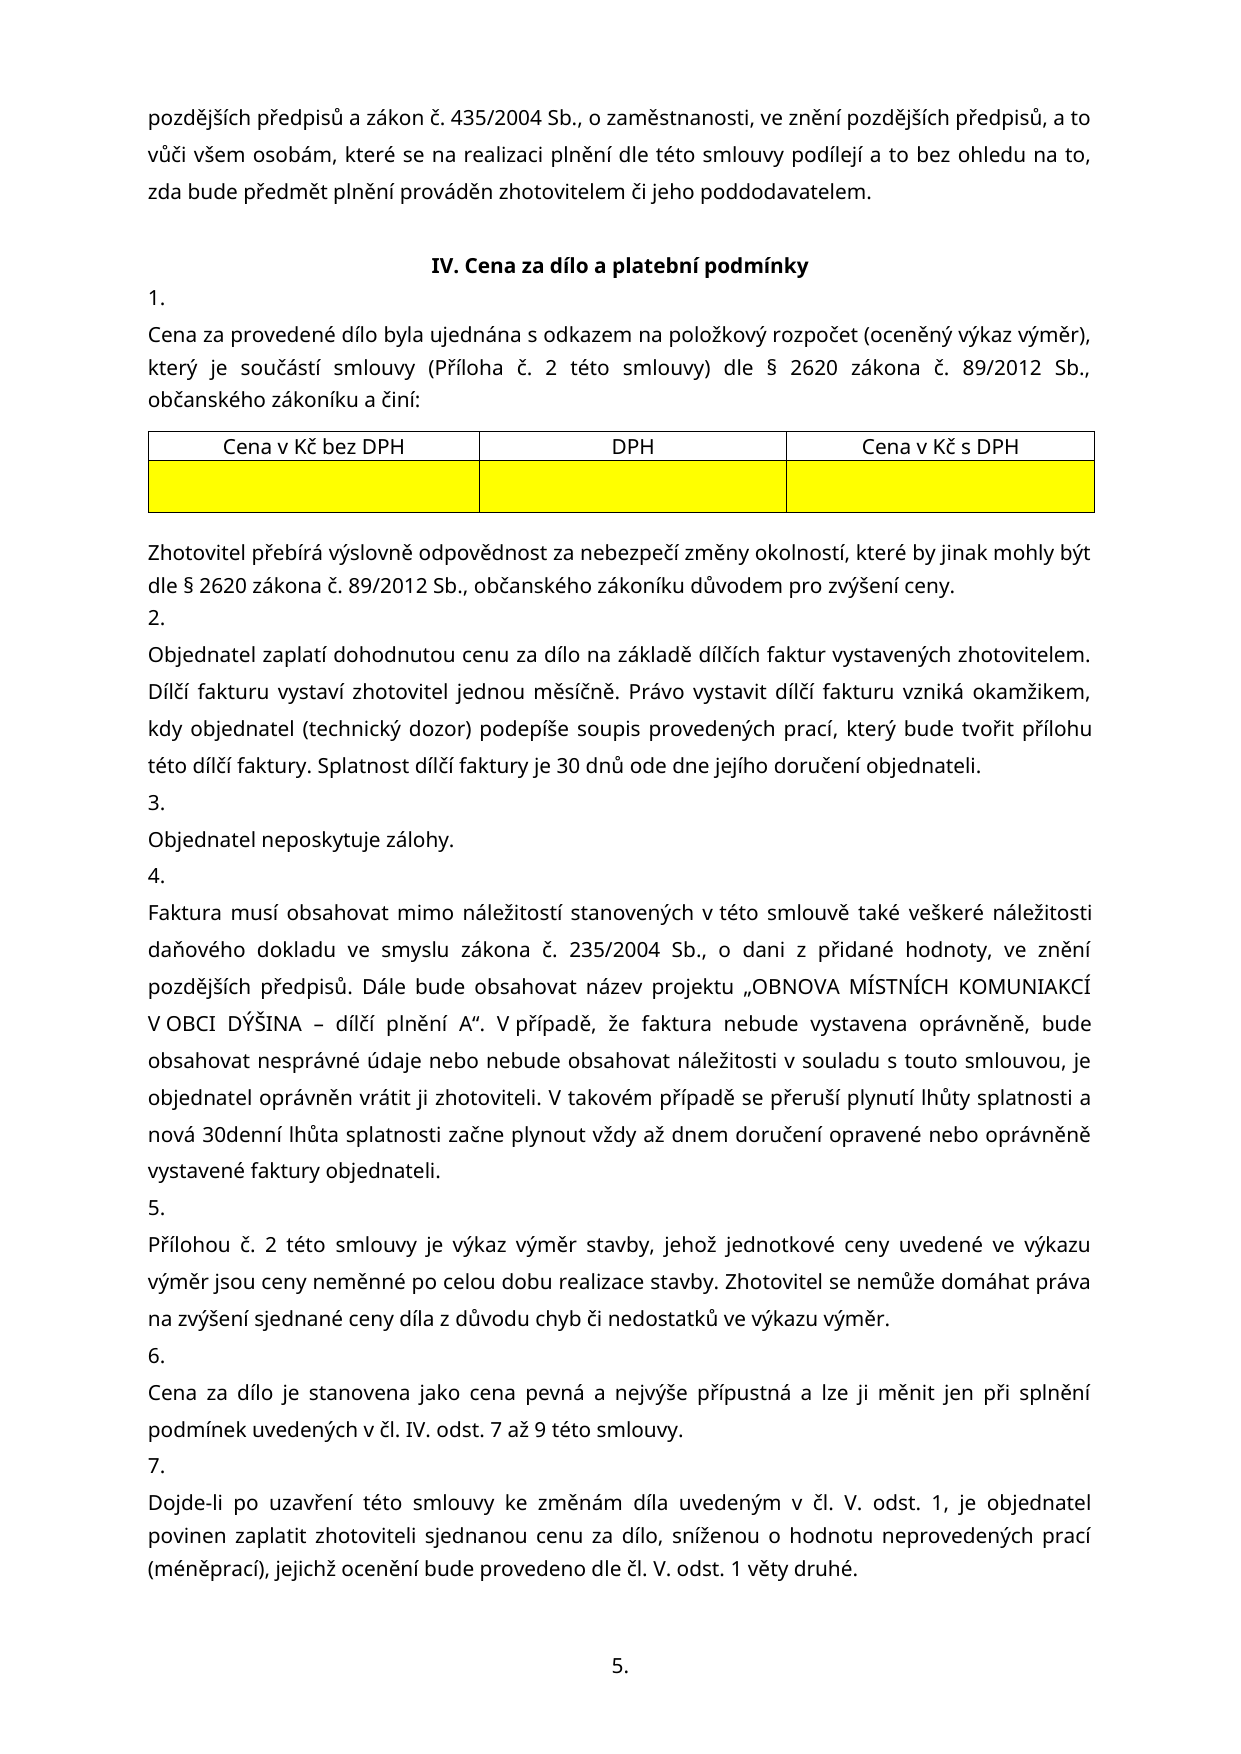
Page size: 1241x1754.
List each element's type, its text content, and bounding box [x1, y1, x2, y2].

table_header Cena v Kč bez DPH [149, 432, 479, 460]
table_header DPH [480, 432, 786, 460]
text Cena za dílo je stanovena jako cena pevná a nejvýše přípustná a lze ji měnit jen při splnění podmínek uvedených v čl. IV. odst. 7 až 9 této smlouvy. [148, 1378, 1092, 1443]
text Zhotovitel přebírá výslovně odpovědnost za nebezpečí změny okolností, které by jinak mohly být dle § 2620 zákona č. 89/2012 Sb., občanského zákoníku důvodem pro zvýšení ceny. [148, 538, 1092, 599]
subtitle IV. Cena za dílo a platební podmínky [148, 251, 1092, 279]
table_header Cena v Kč s DPH [787, 432, 1094, 460]
text 5. [148, 1193, 1092, 1222]
text 7. [148, 1452, 1092, 1480]
text Cena za provedené dílo byla ujednána s odkazem na položkový rozpočet (oceněný výkaz výměr), který je součástí smlouvy (Příloha č. 2 této smlouvy) dle § 2620 zákona č. 89/2012 Sb., občanského zákoníku a činí: [148, 320, 1092, 414]
list Objednatel zaplatí dohodnutou cenu za dílo na základě dílčích faktur vystavených zhotovitelem. Dílčí fakturu vystaví zhotovitel jednou měsíčně. Právo vystavit dílčí fakturu vzniká okamžikem, kdy objednatel (technický dozor) podepíše soupis provedených prací, který bude tvořit přílohu této dílčí faktury. Splatnost dílčí faktury je 30 dnů ode dne jejího doručení objednateli. [148, 640, 1092, 779]
table_cell [480, 461, 786, 512]
text Přílohou č. 2 této smlouvy je výkaz výměr stavby, jehož jednotkové ceny uvedené ve výkazu výměr jsou ceny neměnné po celou dobu realizace stavby. Zhotovitel se nemůže domáhat práva na zvýšení sjednané ceny díla z důvodu chyb či nedostatků ve výkazu výměr. [148, 1230, 1092, 1333]
text Dojde-li po uzavření této smlouvy ke změnám díla uvedeným v čl. V. odst. 1, je objednatel povinen zaplatit zhotoviteli sjednanou cenu za dílo, sníženou o hodnotu neprovedených prací (méněprací), jejichž ocenění bude provedeno dle čl. V. odst. 1 věty druhé. [148, 1488, 1092, 1582]
text Objednatel neposkytuje zálohy. [148, 825, 1092, 853]
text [148, 103, 1092, 206]
text Faktura musí obsahovat mimo náležitostí stanovených v této smlouvě také veškeré náležitosti daňového dokladu ve smyslu zákona č. 235/2004 Sb., o dani z přidané hodnoty, ve znění pozdějších předpisů. Dále bude obsahovat název projektu „OBNOVA MÍSTNÍCH KOMUNIAKCÍ V OBCI DÝŠINA – dílčí plnění A“. V případě, že faktura nebude vystavena oprávněně, bude obsahovat nesprávné údaje nebo nebude obsahovat náležitosti v souladu s touto smlouvou, je objednatel oprávněn vrátit ji zhotoviteli. V takovém případě se přeruší plynutí lhůty splatnosti a nová 30denní lhůta splatnosti začne plynout vždy až dnem doručení opravené nebo oprávněně vystavené faktury objednateli. [148, 898, 1092, 1185]
text 6. [148, 1341, 1092, 1369]
table_cell [787, 461, 1094, 512]
table_cell [149, 461, 479, 512]
